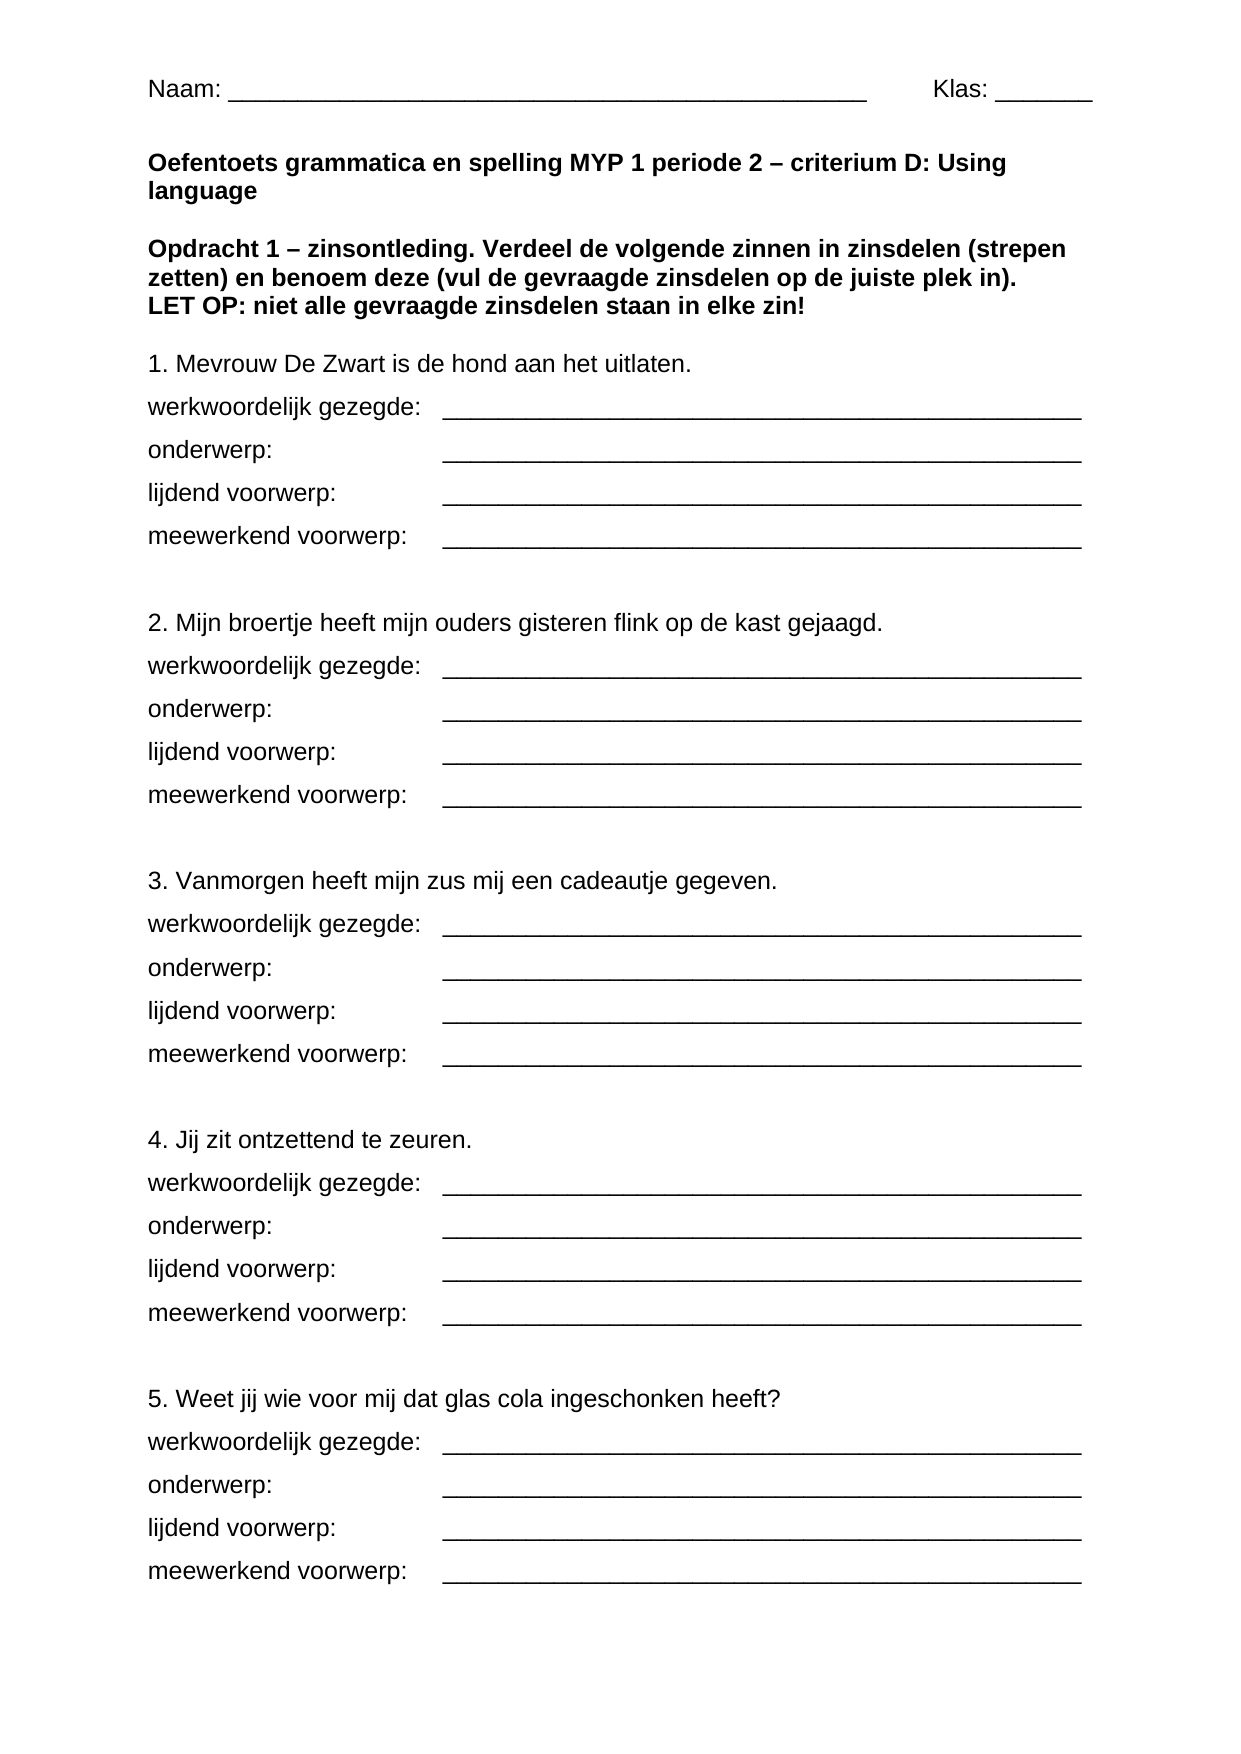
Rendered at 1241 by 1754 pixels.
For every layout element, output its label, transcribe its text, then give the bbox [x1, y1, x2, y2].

text LET OP: niet alle gevraagde zinsdelen staan in elke zin! [148, 291, 1093, 320]
text meewerkend voorwerp: ______________________________________________ [148, 780, 1093, 809]
text lijdend voorwerp: ______________________________________________ [148, 1254, 1093, 1283]
text 5. Weet jij wie voor mij dat glas cola ingeschonken heeft? [148, 1384, 1093, 1413]
text werkwoordelijk gezegde: ______________________________________________ [148, 909, 1093, 938]
text werkwoordelijk gezegde: ______________________________________________ [148, 1427, 1093, 1456]
text Oefentoets grammatica en spelling MYP 1 periode 2 – criterium D: Using language [148, 148, 1093, 205]
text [148, 1470, 1093, 1499]
text onderwerp: ______________________________________________ [148, 435, 1093, 464]
text meewerkend voorwerp: ______________________________________________ [148, 1298, 1093, 1326]
text lijdend voorwerp: ______________________________________________ [148, 737, 1093, 766]
text 2. Mijn broertje heeft mijn ouders gisteren flink op de kast gejaagd. [148, 608, 1093, 636]
text Opdracht 1 – zinsontleding. Verdeel de volgende zinnen in zinsdelen (strepen zetten) en benoem deze (vul de gevraagde zinsdelen op de juiste plek in). [148, 234, 1093, 291]
text onderwerp: ______________________________________________ [148, 953, 1093, 981]
text meewerkend voorwerp: ______________________________________________ [148, 521, 1093, 550]
text 4. Jij zit ontzettend te zeuren. [148, 1125, 1093, 1154]
text lijdend voorwerp: ______________________________________________ [148, 1513, 1093, 1542]
text onderwerp: ______________________________________________ [148, 694, 1093, 723]
text meewerkend voorwerp: ______________________________________________ [148, 1556, 1093, 1585]
text lijdend voorwerp: ______________________________________________ [148, 996, 1093, 1024]
text 3. Vanmorgen heeft mijn zus mij een cadeautje gegeven. [148, 866, 1093, 895]
text meewerkend voorwerp: ______________________________________________ [148, 1039, 1093, 1068]
text werkwoordelijk gezegde: ______________________________________________ [148, 1168, 1093, 1197]
text werkwoordelijk gezegde: ______________________________________________ [148, 392, 1093, 421]
text onderwerp: ______________________________________________ [148, 1211, 1093, 1240]
text 1. Mevrouw De Zwart is de hond aan het uitlaten. [148, 349, 1093, 378]
text lijdend voorwerp: ______________________________________________ [148, 478, 1093, 507]
text werkwoordelijk gezegde: ______________________________________________ [148, 651, 1093, 679]
